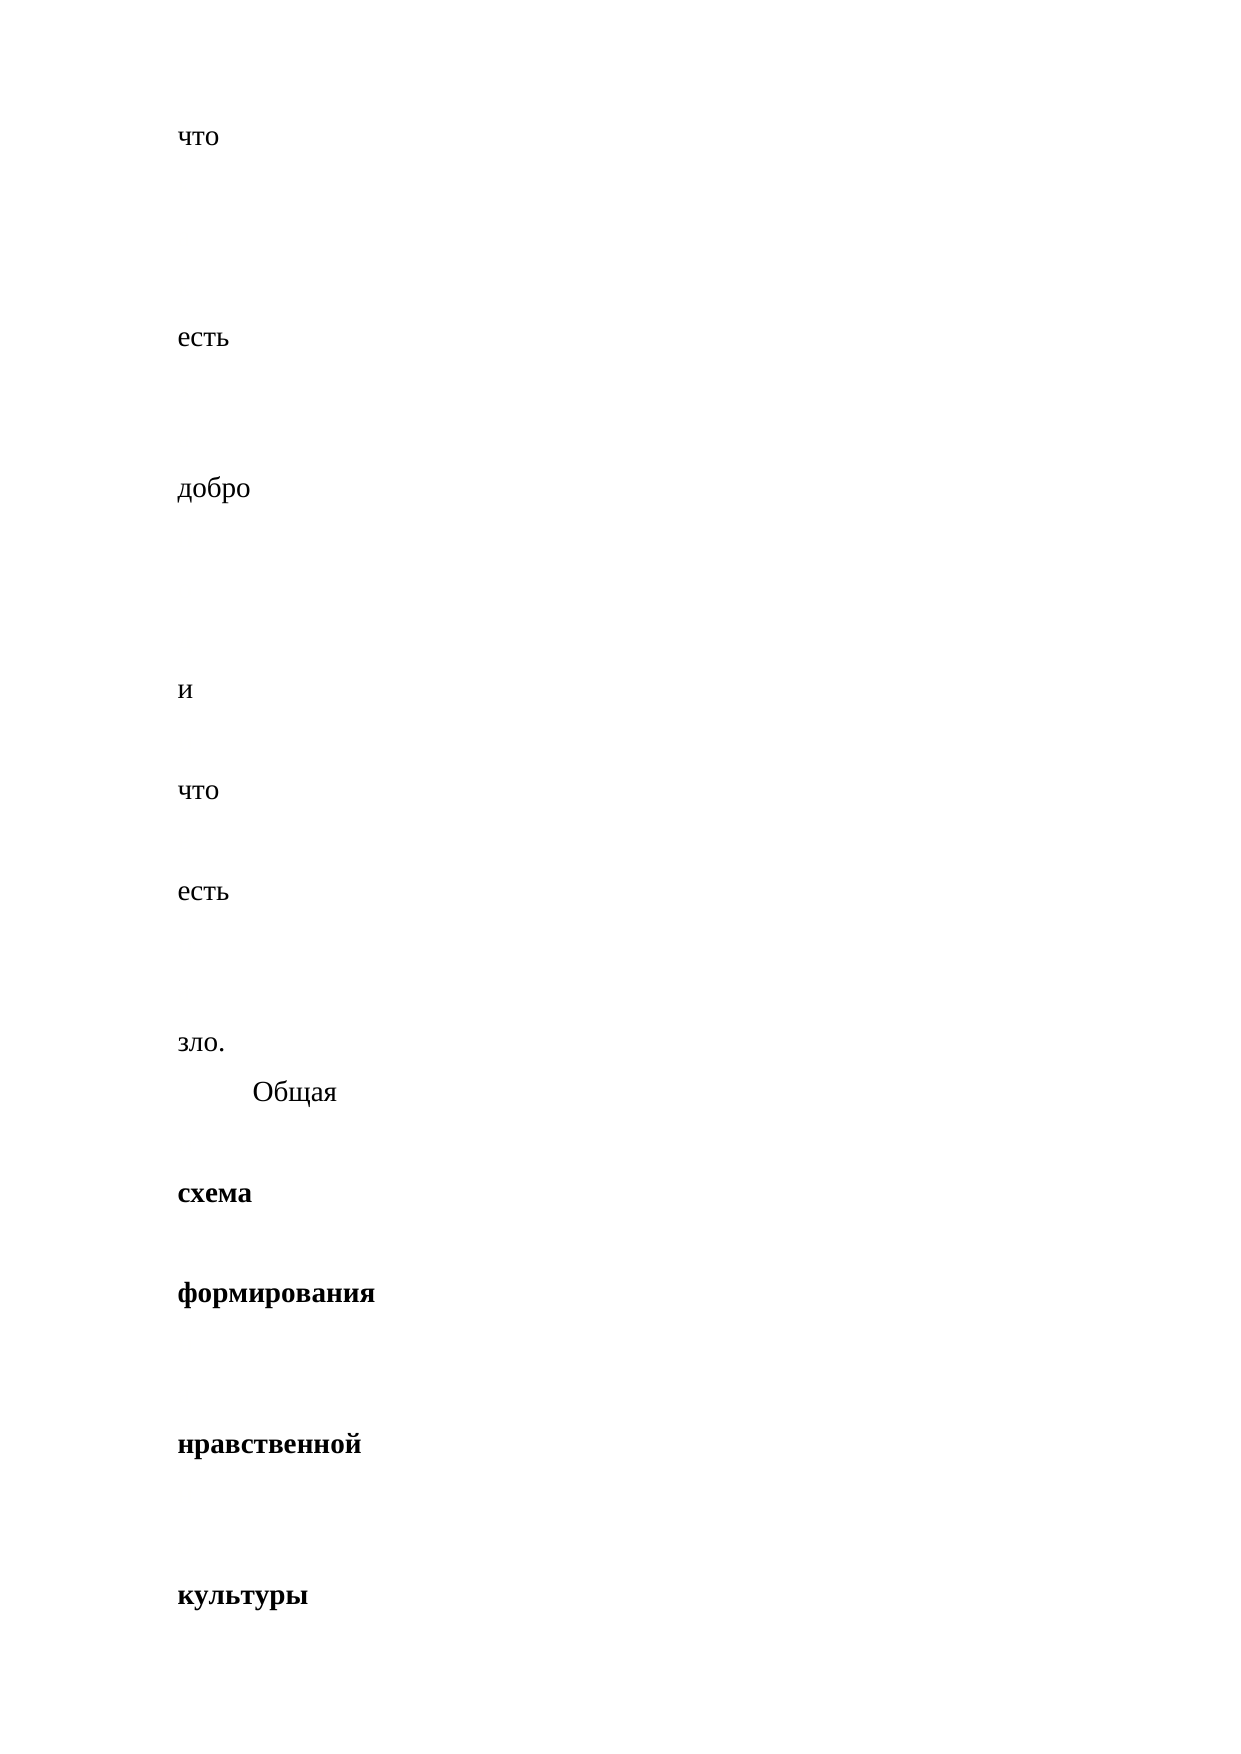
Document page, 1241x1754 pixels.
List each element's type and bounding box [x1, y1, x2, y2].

text [177, 118, 1152, 1057]
text [177, 1074, 1152, 1611]
